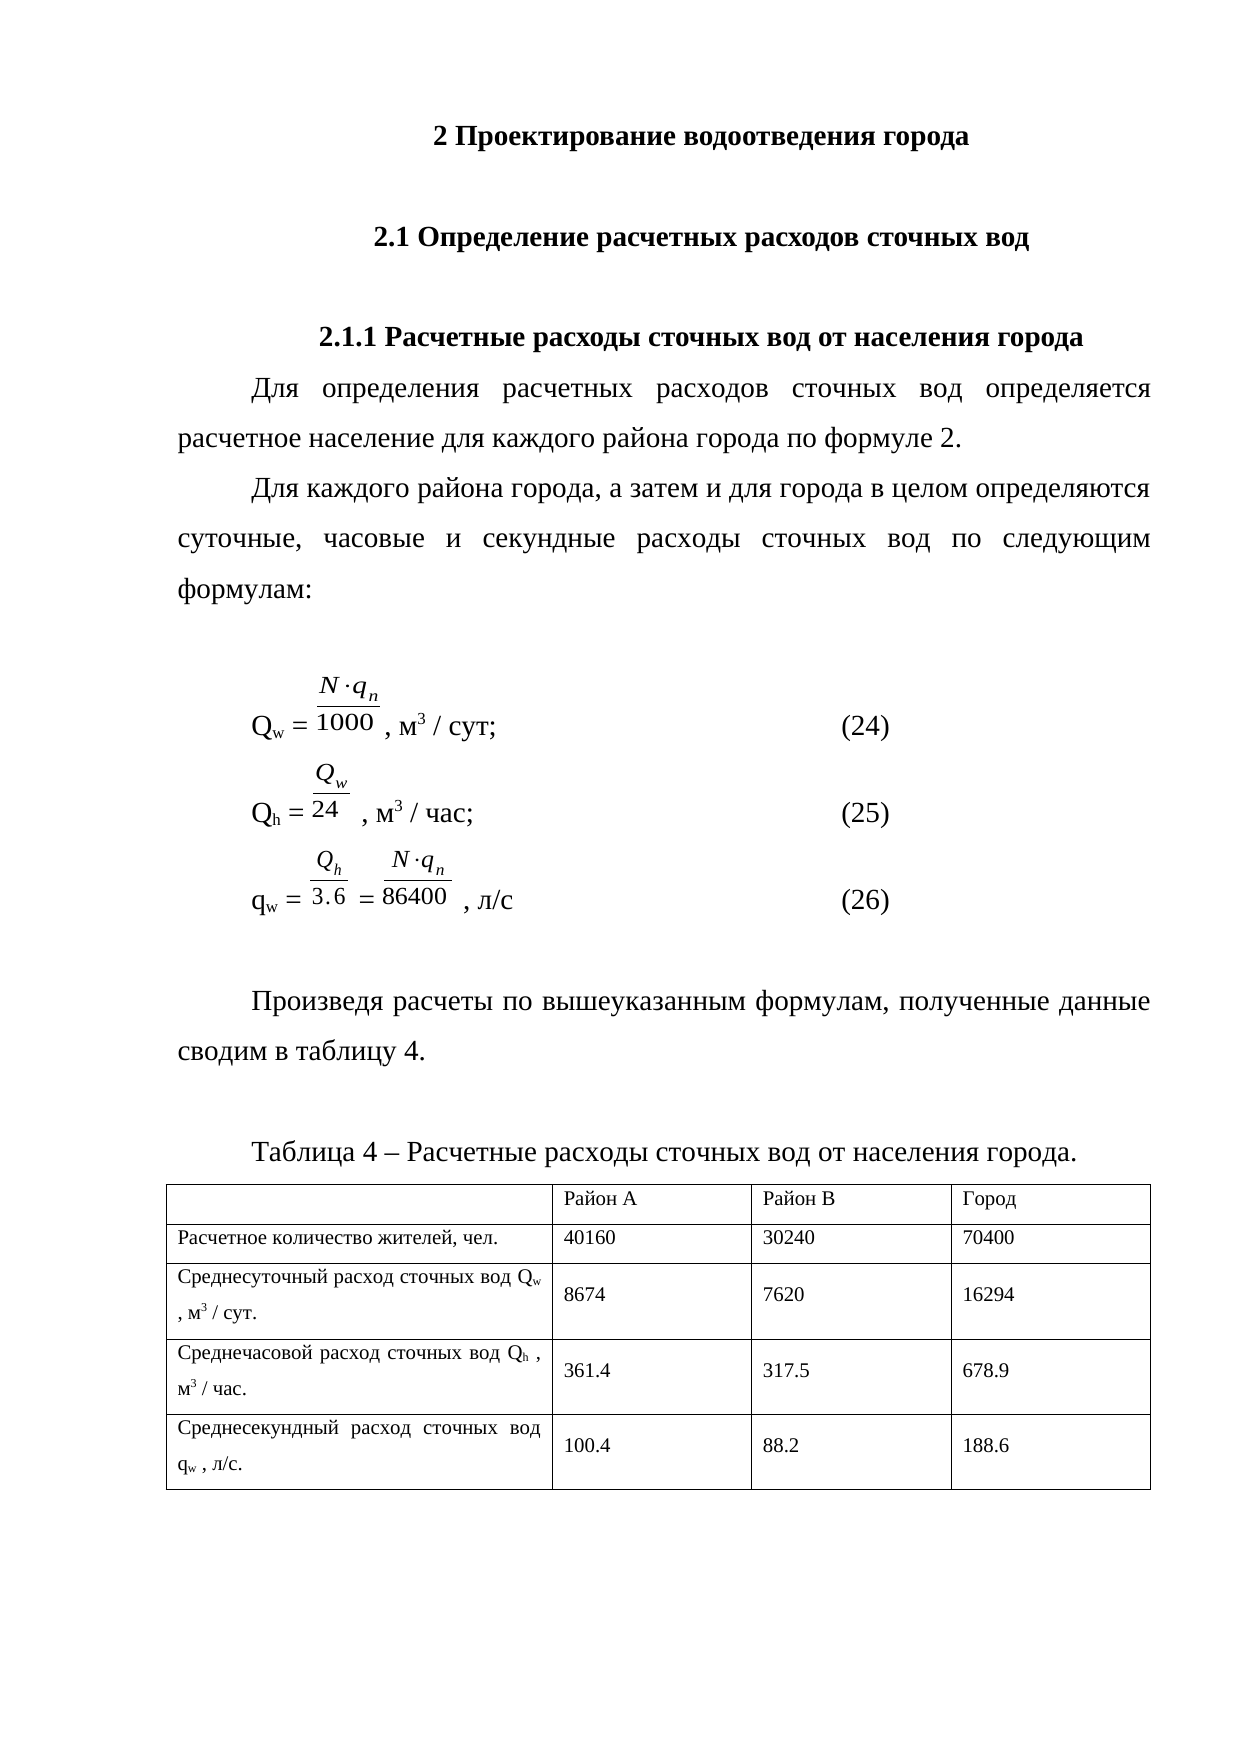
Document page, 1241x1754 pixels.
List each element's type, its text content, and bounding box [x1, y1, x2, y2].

table_cell Расчетное количество жителей, чел. [167, 1225, 552, 1263]
table_cell Среднесекундный расход сточных вод qw , л/с. [167, 1415, 552, 1489]
subtitle 2.1 Определение расчетных расходов сточных вод [177, 219, 1152, 252]
subtitle 2.1.1 Расчетные расходы сточных вод от населения города [177, 319, 1152, 353]
table_cell 16294 [952, 1264, 1150, 1338]
subtitle 2 Проектирование водоотведения города [177, 118, 1152, 152]
table_cell 30240 [752, 1225, 951, 1263]
table_cell 317.5 [752, 1340, 951, 1414]
table_header Город [952, 1185, 1150, 1224]
table_cell 88.2 [752, 1415, 951, 1489]
table_header Район В [752, 1185, 951, 1224]
table_header [167, 1185, 552, 1224]
table_cell 100.4 [553, 1415, 751, 1489]
table_cell 678.9 [952, 1340, 1150, 1414]
text Qh = , м3 / час; (25) [177, 759, 1152, 829]
text Для определения расчетных расходов сточных вод определяется расчетное население для каждого района города по формуле 2. [177, 370, 1152, 453]
text Для каждого района города, а затем и для города в целом определяются суточные, часовые и секундные расходы сточных вод по следующим формулам: [177, 470, 1152, 604]
text Qw = , м3 / сут; (24) [177, 672, 1152, 742]
table_cell 361.4 [553, 1340, 751, 1414]
text qw = = , л/с (26) [177, 846, 1152, 916]
table_cell 7620 [752, 1264, 951, 1338]
table_cell 70400 [952, 1225, 1150, 1263]
table_cell 40160 [553, 1225, 751, 1263]
table_cell 188.6 [952, 1415, 1150, 1489]
table_cell Среднечасовой расход сточных вод Qh , м3 / час. [167, 1340, 552, 1414]
text Таблица 4 – Расчетные расходы сточных вод от населения города. [177, 1134, 1152, 1168]
table_cell 8674 [553, 1264, 751, 1338]
table_cell Среднесуточный расход сточных вод Qw , м3 / сут. [167, 1264, 552, 1338]
text Произведя расчеты по вышеуказанным формулам, полученные данные сводим в таблицу 4. [177, 983, 1152, 1067]
table_header Район А [553, 1185, 751, 1224]
